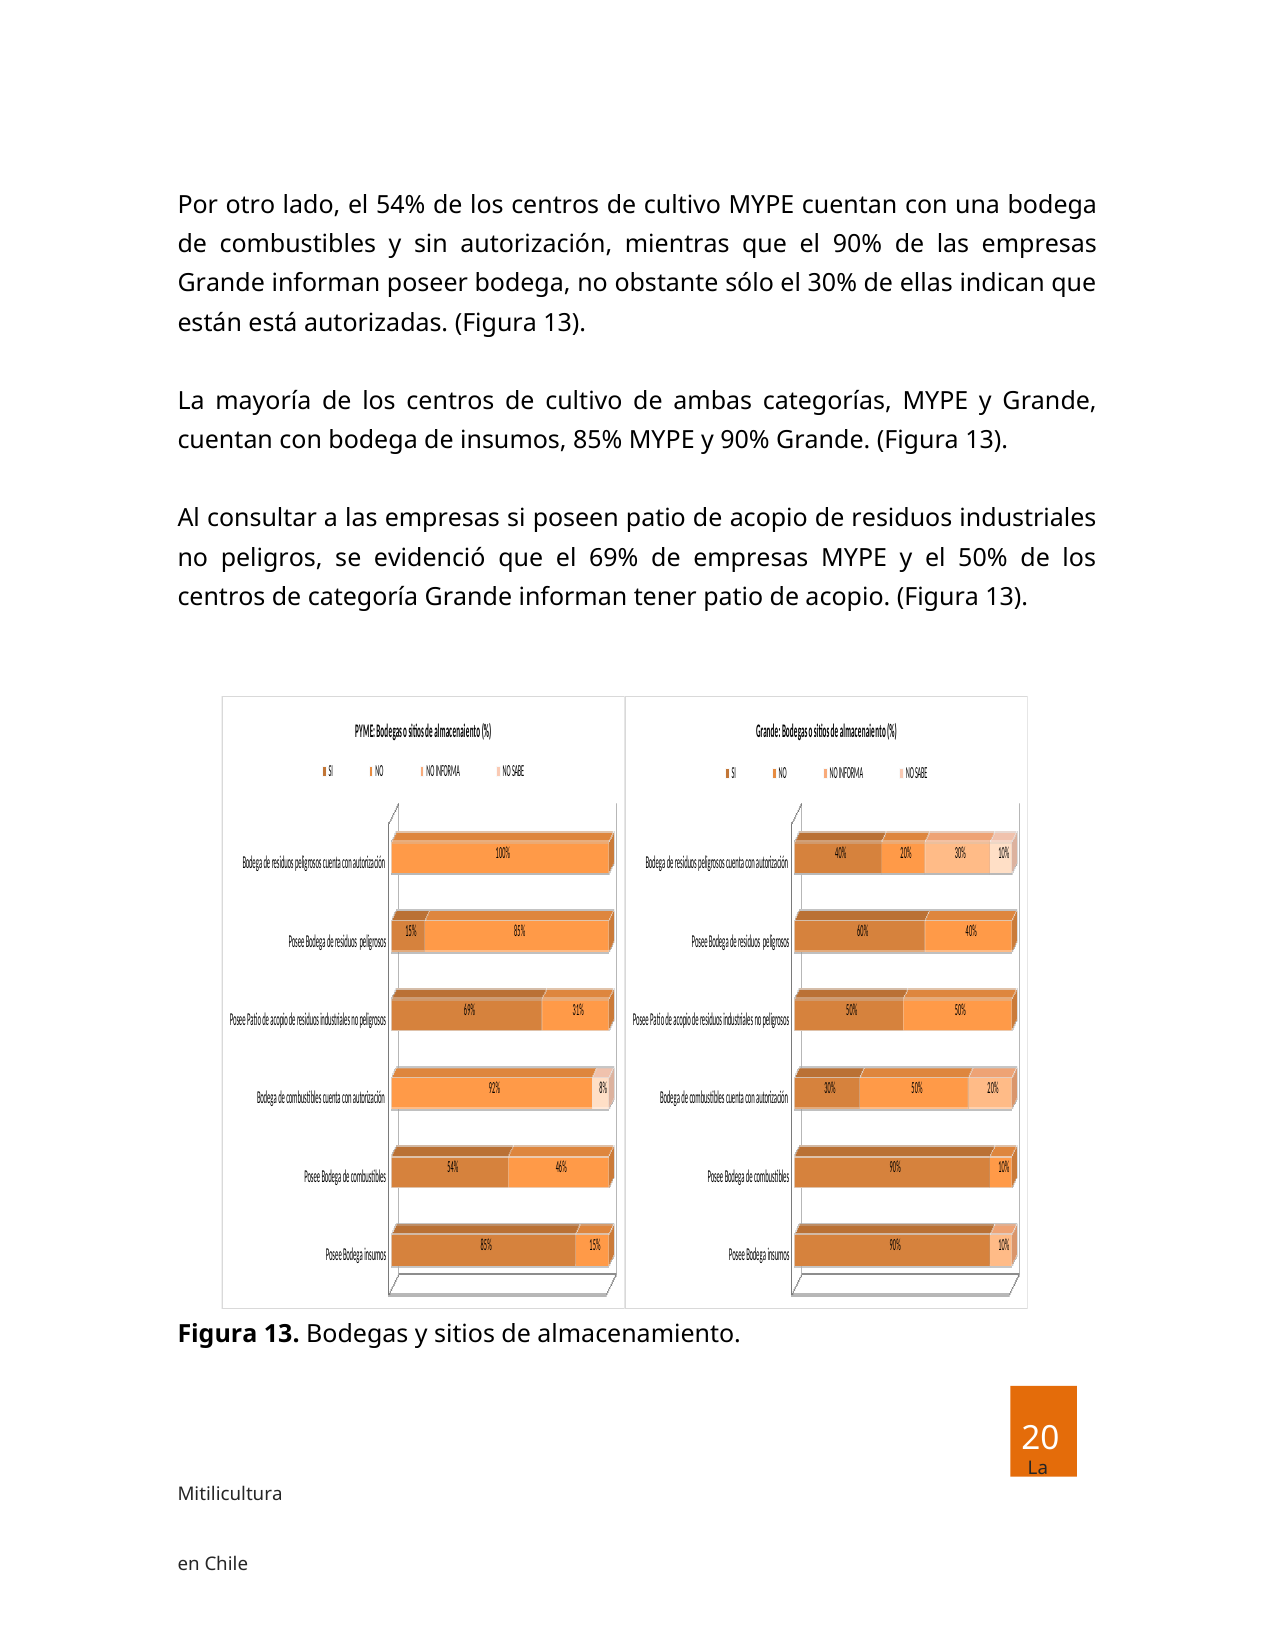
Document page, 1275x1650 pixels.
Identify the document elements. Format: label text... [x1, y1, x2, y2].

text Al consultar a las empresas si poseen patio de acopio de residuos industriales no peligros, se evidenció que el 69% de empresas MYPE y el 50% de los centros de categoría Grande informan tener patio de acopio. (Figura 13). [177, 500, 1098, 612]
text La mayoría de los centros de cultivo de ambas categorías, MYPE y Grande, cuentan con bodega de insumos, 85% MYPE y 90% Grande. (Figura 13). [177, 383, 1098, 456]
text Figura 13. Bodegas y sitios de almacenamiento. [177, 1315, 1098, 1349]
text Por otro lado, el 54% de los centros de cultivo MYPE cuentan con una bodega de combustibles y sin autorización, mientras que el 90% de las empresas Grande informan poseer bodega, no obstante sólo el 30% de ellas indican que están está autorizadas. (Figura 13). [177, 187, 1098, 338]
